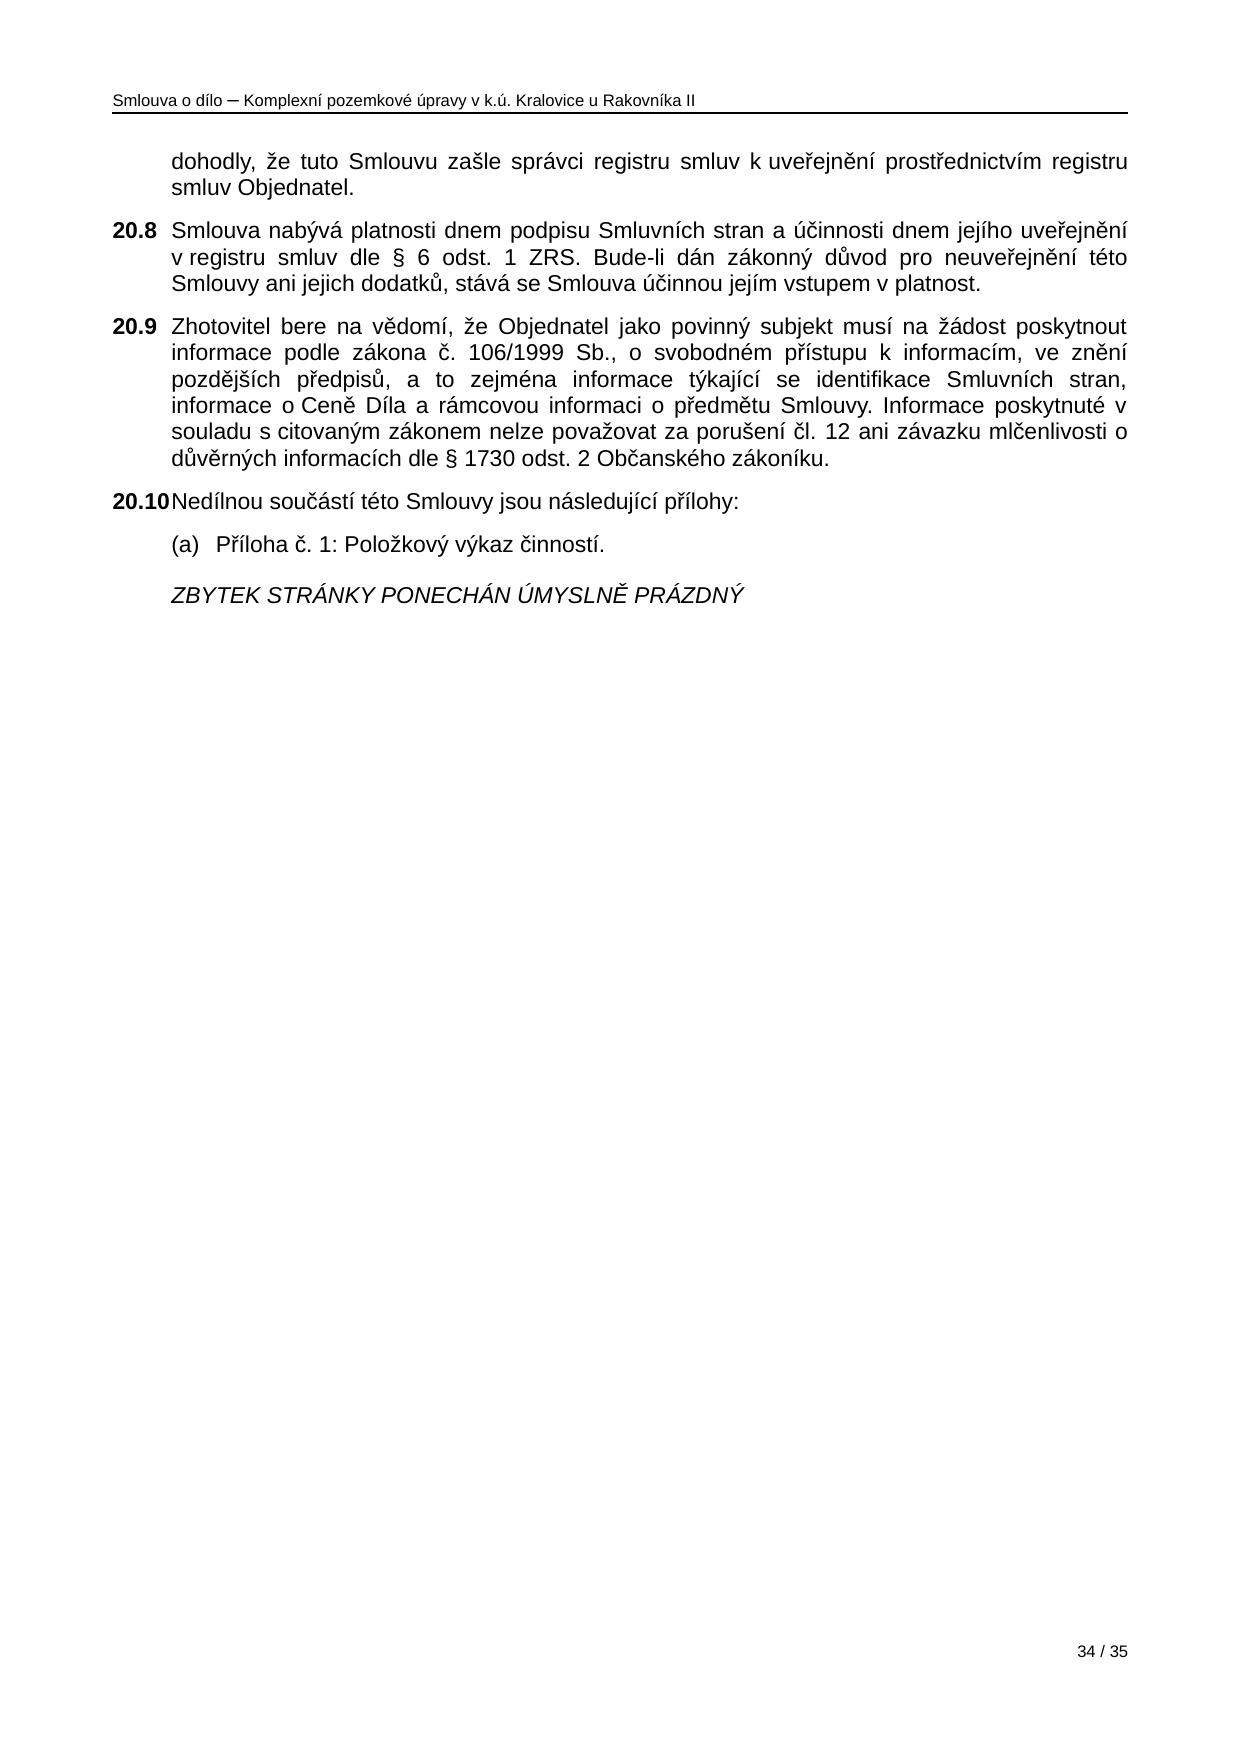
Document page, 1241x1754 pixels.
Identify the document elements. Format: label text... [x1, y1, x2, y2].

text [112, 148, 1128, 200]
list Příloha č. 1: Položkový výkaz činností. [171, 531, 1128, 557]
list ZBYTEK STRÁNKY PONECHÁN ÚMYSLNĚ PRÁZDNÝ [171, 582, 1128, 608]
text Zhotovitel bere na vědomí, že Objednatel jako povinný subjekt musí na žádost poskytnout informace podle zákona č. 106/1999 Sb., o svobodném přístupu k informacím, ve znění pozdějších předpisů, a to zejména informace týkající se identifikace Smluvních stran, informace o Ceně Díla a rámcovou informaci o předmětu Smlouvy. Informace poskytnuté v souladu s citovaným zákonem nelze považovat za porušení čl. 12 ani závazku mlčenlivosti o důvěrných informacích dle § 1730 odst. 2 Občanského zákoníku. [112, 313, 1128, 471]
text Nedílnou součástí této Smlouvy jsou následující přílohy: [112, 488, 1128, 514]
text Smlouva nabývá platnosti dnem podpisu Smluvních stran a účinnosti dnem jejího uveřejnění v registru smluv dle § 6 odst. 1 ZRS. Bude-li dán zákonný důvod pro neuveřejnění této Smlouvy ani jejich dodatků, stává se Smlouva účinnou jejím vstupem v platnost. [112, 217, 1128, 296]
